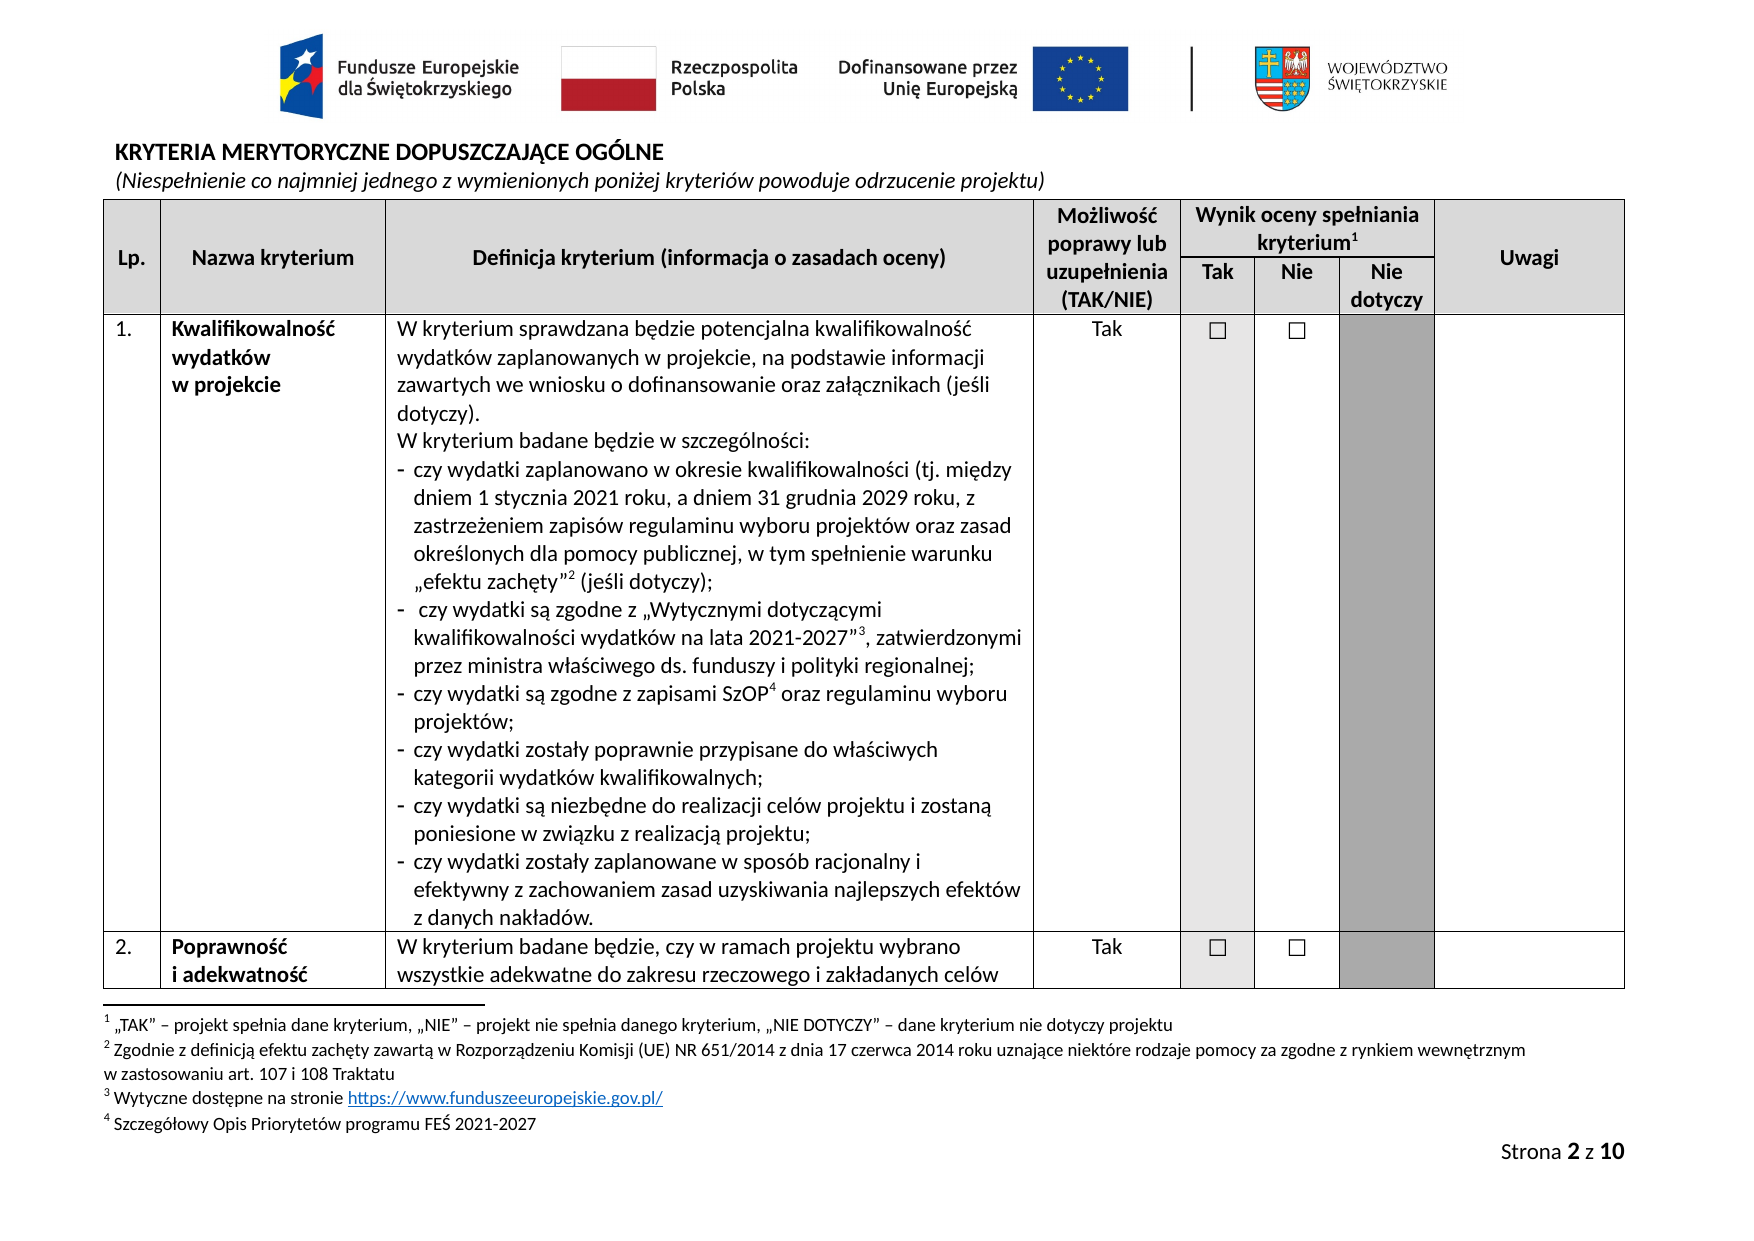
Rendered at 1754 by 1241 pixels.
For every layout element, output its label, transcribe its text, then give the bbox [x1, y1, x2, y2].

table_cell [1255, 932, 1339, 988]
table_cell Tak [1181, 258, 1254, 313]
table_cell Definicja kryterium (informacja o zasadach oceny) [386, 200, 1033, 313]
table_cell [1181, 315, 1254, 931]
table_cell Wynik oceny spełniania kryterium [1181, 200, 1434, 256]
table_cell Lp. [104, 200, 160, 313]
table_cell (Niespełnienie co najmniej jednego z wymienionych poniżej kryteriów powoduje odrzucenie projektu) [104, 167, 1477, 199]
table_cell [1181, 932, 1254, 988]
table_cell [1340, 932, 1434, 988]
table_cell [1340, 315, 1434, 931]
table_cell Nie [1255, 258, 1339, 313]
table_cell Tak [1034, 315, 1180, 931]
table_cell Nazwa kryterium [161, 200, 385, 313]
table_cell [1435, 315, 1624, 931]
table_cell Kwalifikowalność wydatków w projekcie [161, 315, 385, 931]
table_cell KRYTERIA MERYTORYCZNE DOPUSZCZAJĄCE OGÓLNE [104, 123, 1477, 167]
table_cell W kryterium sprawdzana będzie potencjalna kwalifikowalność wydatków zaplanowanych w projekcie, na podstawie informacji zawartych we wniosku o dofinansowanie oraz załącznikach (jeśli dotyczy). W kryterium badane będzie w szczególności: czy wydatki zaplanowano w okresie kwalifikowalności (tj. między dniem 1 stycznia 2021 roku, a dniem 31 grudnia 2029 roku, z zastrzeżeniem zapisów regulaminu wyboru projektów oraz zasad określonych dla pomocy publicznej, w tym spełnienie warunku „efektu zachęty” (jeśli dotyczy); czy wydatki są zgodne z „Wytycznymi dotyczącymi kwalifikowalności wydatków na lata 2021-2027”, zatwierdzonymi przez ministra właściwego ds. funduszy i polityki regionalnej; czy wydatki są zgodne z zapisami SzOP oraz regulaminu wyboru projektów; czy wydatki zostały poprawnie przypisane do właściwych kategorii wydatków kwalifikowalnych; czy wydatki są niezbędne do realizacji celów projektu i zostaną poniesione w związku z realizacją projektu; czy wydatki zostały zaplanowane w sposób racjonalny i efektywny z zachowaniem zasad uzyskiwania najlepszych efektów z danych nakładów. [386, 315, 1033, 931]
table_cell Tak [1034, 932, 1180, 988]
table_cell [1435, 932, 1624, 988]
table_cell 2. [104, 932, 160, 988]
table_cell Nie dotyczy [1340, 258, 1434, 313]
table_cell Uwagi [1435, 200, 1624, 313]
table_cell Możliwość poprawy lub uzupełnienia (TAK/NIE) [1034, 200, 1180, 313]
picture [263, 29, 1464, 123]
table_cell 1. [104, 315, 160, 931]
table_cell [1255, 315, 1339, 931]
table_cell Poprawność i adekwatność wskaźników projektu [161, 932, 385, 988]
